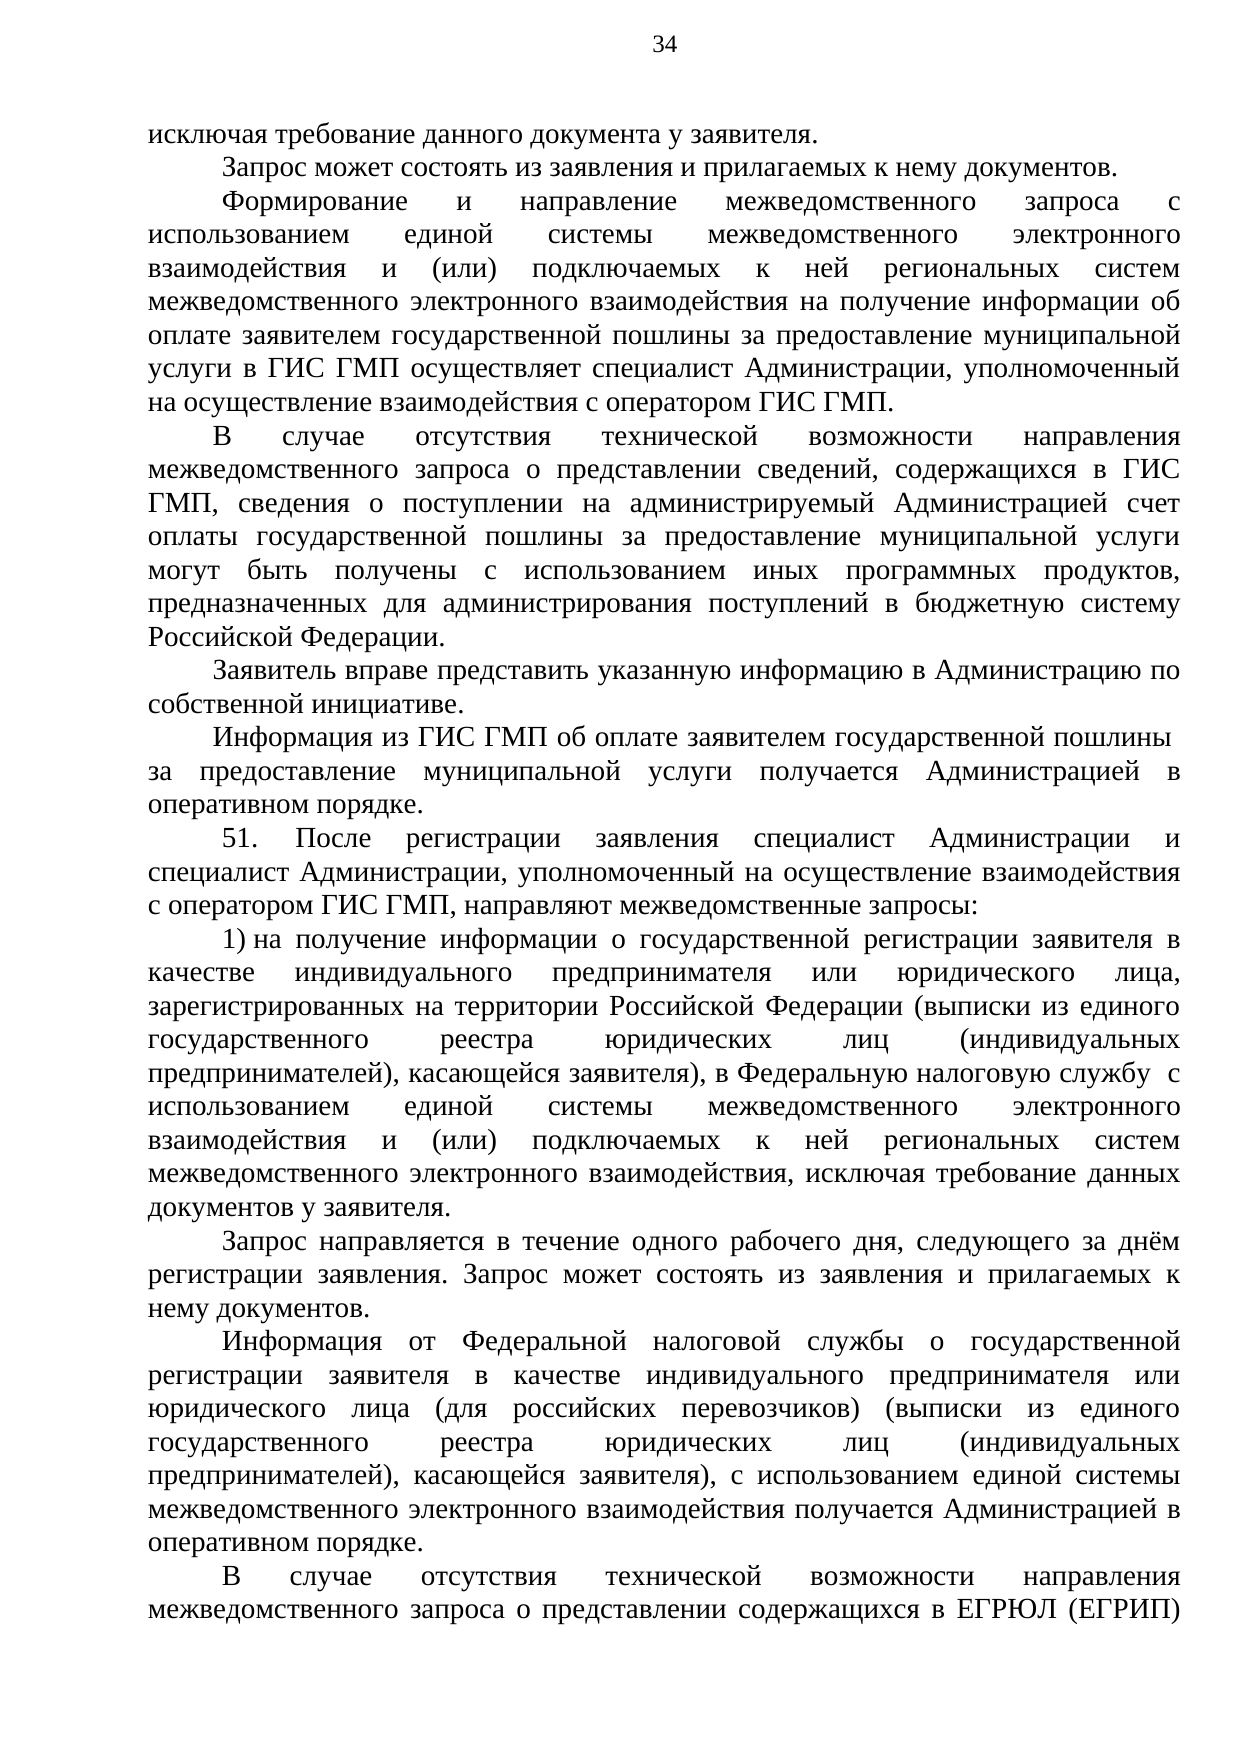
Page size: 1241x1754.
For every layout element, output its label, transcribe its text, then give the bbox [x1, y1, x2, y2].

text В случае отсутствия технической возможности направления межведомственного запроса о представлении сведений, содержащихся в ГИС ГМП, сведения о поступлении на администрируемый Администрацией счет оплаты государственной пошлины за предоставление муниципальной услуги могут быть получены с использованием иных программных продуктов, предназначенных для администрирования поступлений в бюджетную систему Российской Федерации. [148, 418, 1181, 652]
text Запрос направляется в течение одного рабочего дня, следующего за днём регистрации заявления. Запрос может состоять из заявления и прилагаемых к нему документов. [148, 1223, 1181, 1323]
list После регистрации заявления специалист Администрации и специалист Администрации, уполномоченный на осуществление взаимодействия с оператором ГИС ГМП, направляют межведомственные запросы: [148, 820, 1181, 921]
text Информация из ГИС ГМП об оплате заявителем государственной пошлины за предоставление муниципальной услуги получается Администрацией в оперативном порядке. [148, 719, 1181, 820]
text Информация от Федеральной налоговой службы о государственной регистрации заявителя в качестве индивидуального предпринимателя или юридического лица (для российских перевозчиков) (выписки из единого государственного реестра юридических лиц (индивидуальных предпринимателей), касающейся заявителя), с использованием единой системы межведомственного электронного взаимодействия получается Администрацией в оперативном порядке. [148, 1323, 1181, 1558]
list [148, 116, 1181, 149]
text 1) на получение информации о государственной регистрации заявителя в качестве индивидуального предпринимателя или юридического лица, зарегистрированных на территории Российской Федерации (выписки из единого государственного реестра юридических лиц (индивидуальных предпринимателей), касающейся заявителя), в Федеральную налоговую службу с использованием единой системы межведомственного электронного взаимодействия и (или) подключаемых к ней региональных систем межведомственного электронного взаимодействия, исключая требование данных документов у заявителя. [148, 921, 1181, 1223]
text Формирование и направление межведомственного запроса с использованием единой системы межведомственного электронного взаимодействия и (или) подключаемых к ней региональных систем межведомственного электронного взаимодействия на получение информации об оплате заявителем государственной пошлины за предоставление муниципальной услуги в ГИС ГМП осуществляет специалист Администрации, уполномоченный на осуществление взаимодействия с оператором ГИС ГМП. [148, 183, 1181, 418]
text Запрос может состоять из заявления и прилагаемых к нему документов. [148, 149, 1181, 183]
text Заявитель вправе представить указанную информацию в Администрацию по собственной инициативе. [148, 652, 1181, 719]
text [148, 1558, 1181, 1625]
